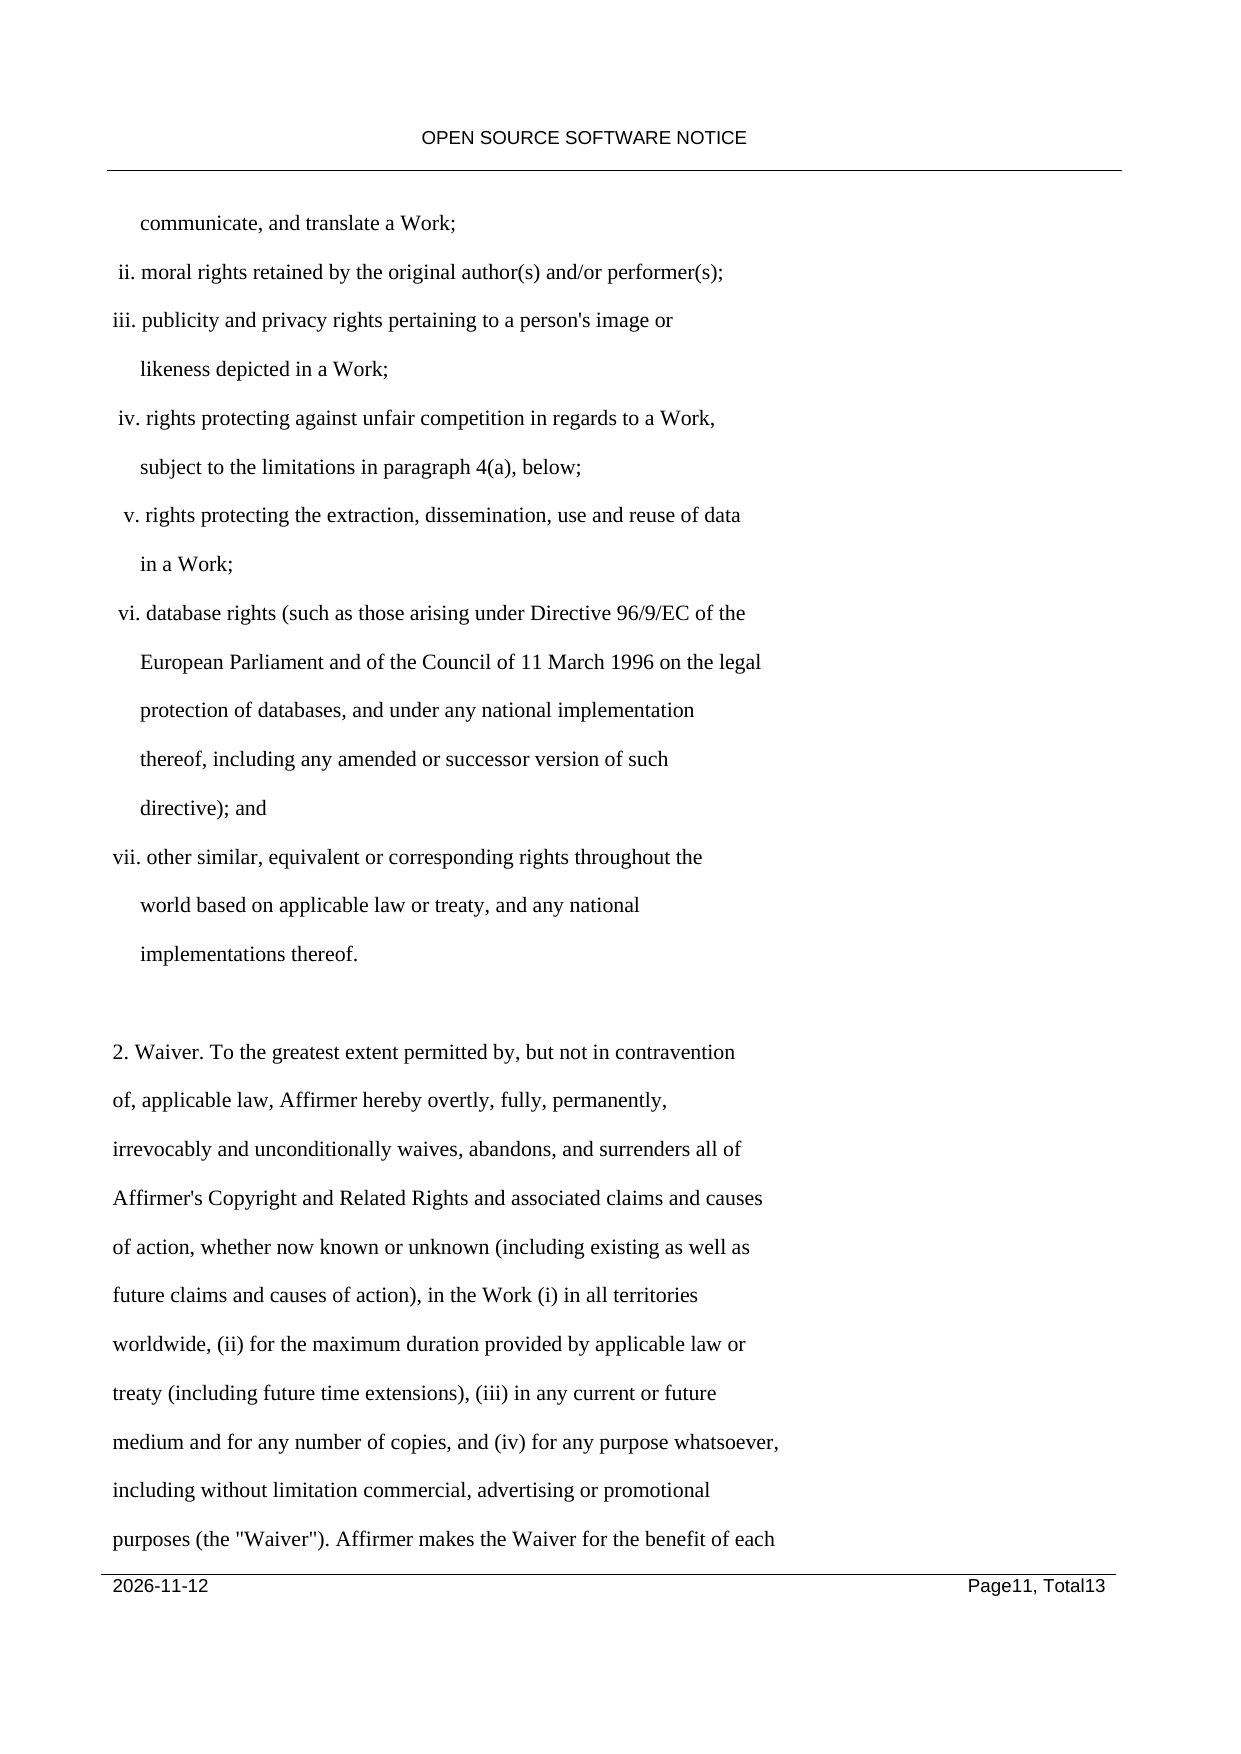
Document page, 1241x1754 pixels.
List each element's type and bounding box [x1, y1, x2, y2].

text [112, 206, 1128, 1555]
